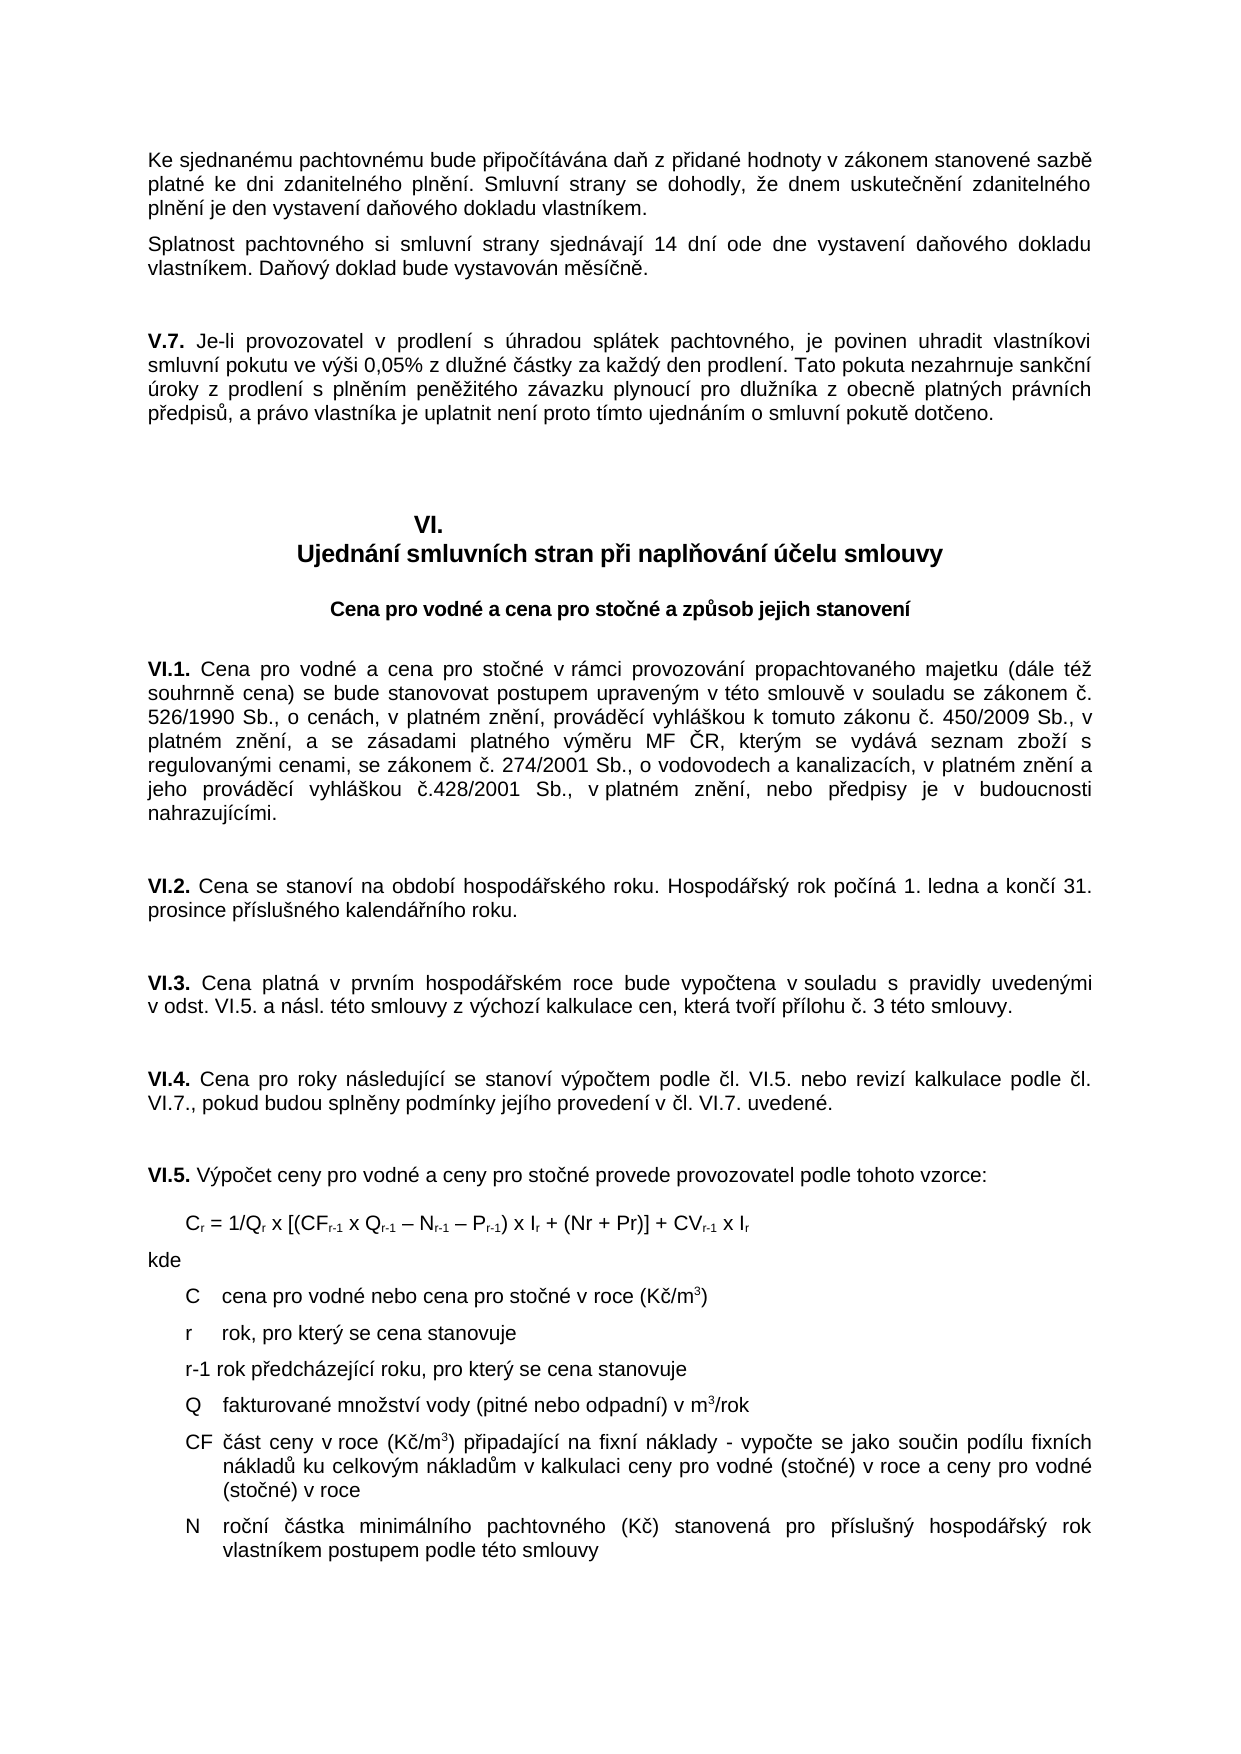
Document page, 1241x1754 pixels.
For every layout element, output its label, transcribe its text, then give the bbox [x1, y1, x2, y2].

text Q fakturované množství vody (pitné nebo odpadní) v m3/rok [185, 1393, 1092, 1417]
text r-1 rok předcházející roku, pro který se cena stanovuje [185, 1357, 1092, 1381]
text Cr = 1/Qr x [(CFr-1 x Qr-1 – Nr-1 – Pr-1) x Ir + (Nr + Pr)] + CVr-1 x Ir [185, 1211, 1092, 1235]
text r rok, pro který se cena stanovuje [185, 1320, 1092, 1344]
list Ujednání smluvních stran při naplňování účelu smlouvy [148, 539, 1092, 568]
text VI.1. Cena pro vodné a cena pro stočné v rámci provozování propachtovaného majetku (dále též souhrnně cena) se bude stanovovat postupem upraveným v této smlouvě v souladu se zákonem č. 526/1990 Sb., o cenách, v platném znění, prováděcí vyhláškou k tomuto zákonu č. 450/2009 Sb., v platném znění, a se zásadami platného výměru MF ČR, kterým se vydává seznam zboží s regulovanými cenami, se zákonem č. 274/2001 Sb., o vodovodech a kanalizacích, v platném znění a jeho prováděcí vyhláškou č.428/2001 Sb., v platném znění, nebo předpisy je v budoucnosti nahrazujícími. [148, 657, 1092, 824]
list Cena pro vodné a cena pro stočné a způsob jejich stanovení [148, 596, 1092, 620]
text N roční částka minimálního pachtovného (Kč) stanovená pro příslušný hospodářský rok vlastníkem postupem podle této smlouvy [185, 1514, 1092, 1562]
text CF část ceny v roce (Kč/m3) připadající na fixní náklady - vypočte se jako součin podílu fixních nákladů ku celkovým nákladům v kalkulaci ceny pro vodné (stočné) v roce a ceny pro vodné (stočné) v roce [185, 1430, 1092, 1502]
text VI.4. Cena pro roky následující se stanoví výpočtem podle čl. VI.5. nebo revizí kalkulace podle čl. VI.7., pokud budou splněny podmínky jejího provedení v čl. VI.7. uvedené. [148, 1067, 1092, 1115]
text VI.2. Cena se stanoví na období hospodářského roku. Hospodářský rok počíná 1. ledna a končí 31. prosince příslušného kalendářního roku. [148, 873, 1092, 921]
text Splatnost pachtovného si smluvní strany sjednávají 14 dní ode dne vystavení daňového dokladu vlastníkem. Daňový doklad bude vystavován měsíčně. [148, 232, 1092, 280]
text V.7. Je-li provozovatel v prodlení s úhradou splátek pachtovného, je povinen uhradit vlastníkovi smluvní pokutu ve výši 0,05% z dlužné částky za každý den prodlení. Tato pokuta nezahrnuje sankční úroky z prodlení s plněním peněžitého závazku plynoucí pro dlužníka z obecně platných právních předpisů, a právo vlastníka je uplatnit není proto tímto ujednáním o smluvní pokutě dotčeno. [148, 329, 1092, 425]
text kde [148, 1247, 1092, 1271]
text C cena pro vodné nebo cena pro stočné v roce (Kč/m3) [185, 1284, 1092, 1308]
text Ke sjednanému pachtovnému bude připočítávána daň z přidané hodnoty v zákonem stanovené sazbě platné ke dni zdanitelného plnění. Smluvní strany se dohodly, že dnem uskutečnění zdanitelného plnění je den vystavení daňového dokladu vlastníkem. [148, 148, 1092, 219]
text VI.3. Cena platná v prvním hospodářském roce bude vypočtena v souladu s pravidly uvedenými v odst. VI.5. a násl. této smlouvy z výchozí kalkulace cen, která tvoří přílohu č. 3 této smlouvy. [148, 970, 1092, 1018]
text VI.5. Výpočet ceny pro vodné a ceny pro stočné provede provozovatel podle tohoto vzorce: [148, 1163, 1092, 1187]
